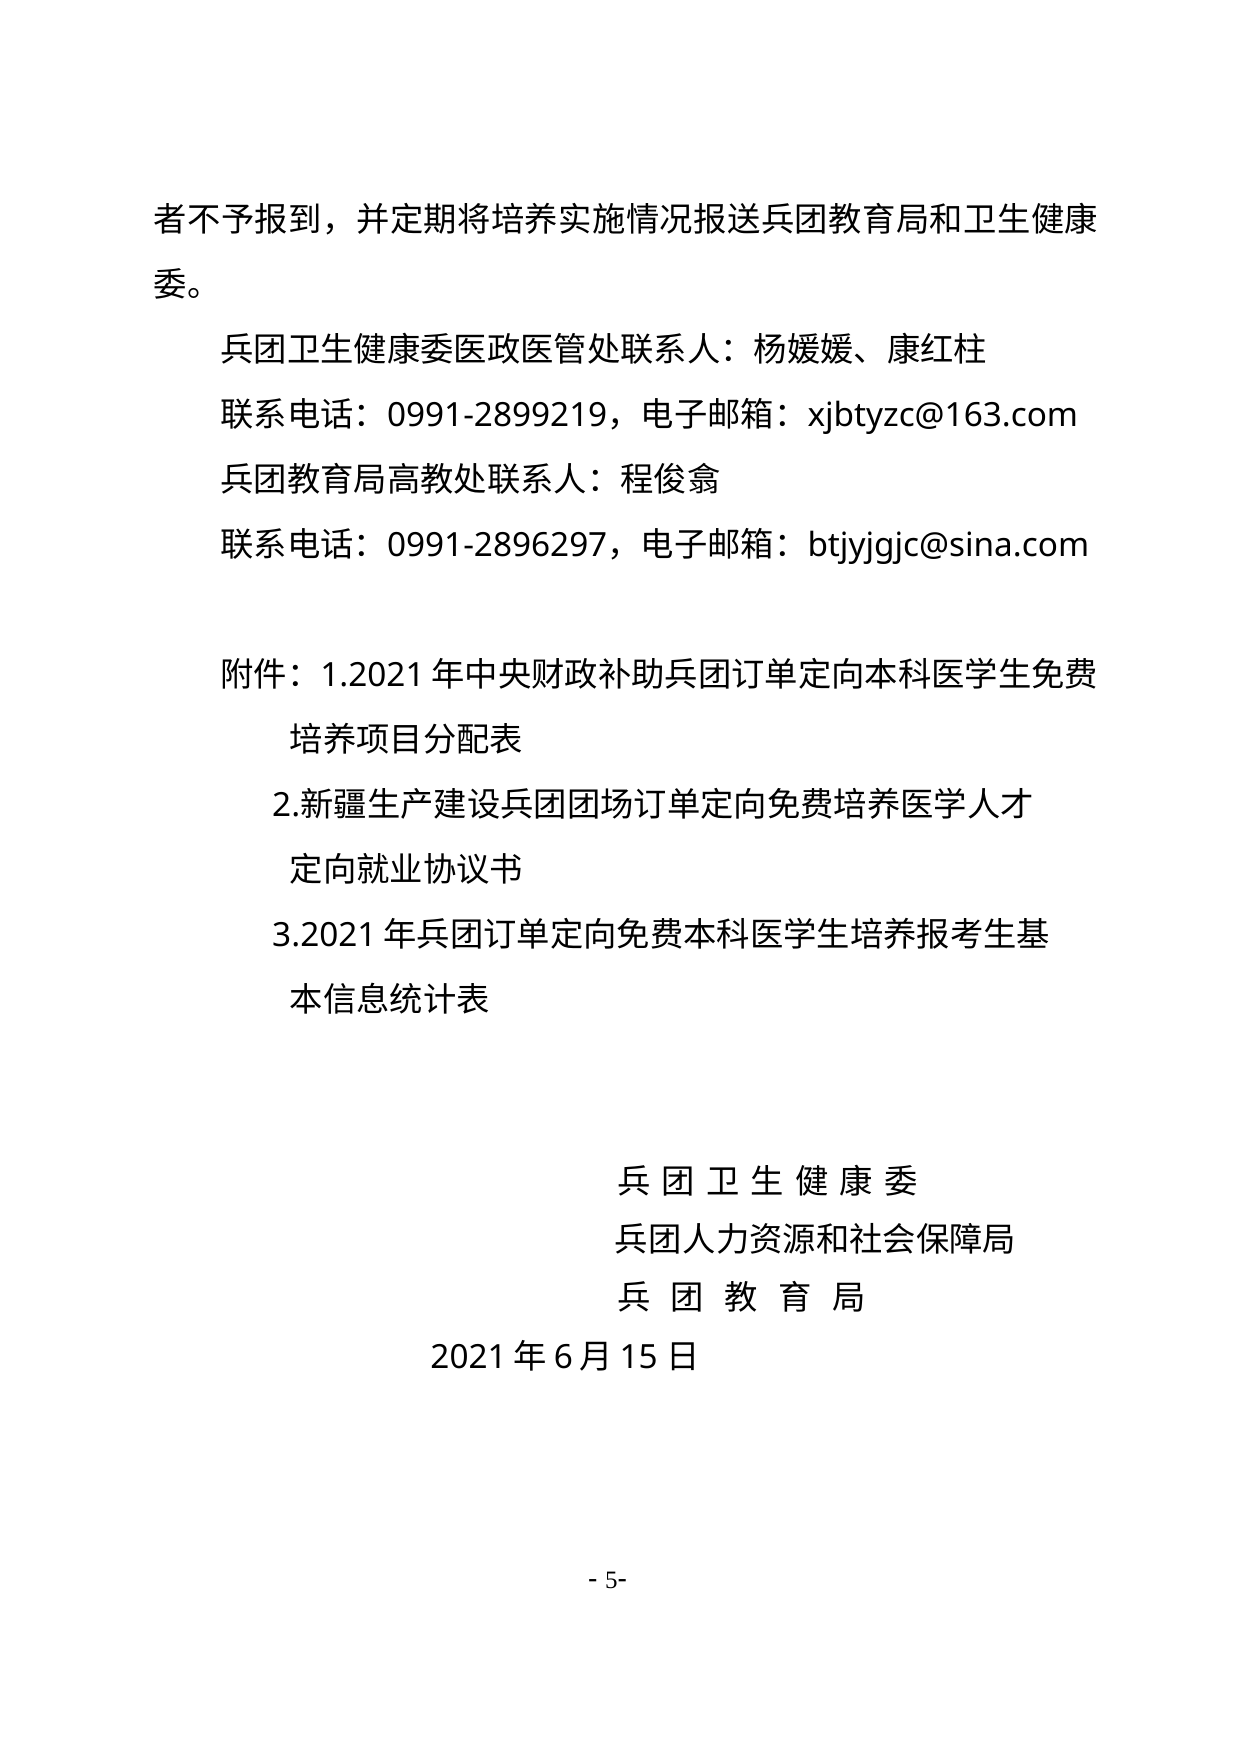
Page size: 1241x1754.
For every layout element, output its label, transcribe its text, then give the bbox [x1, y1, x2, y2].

text 附件：1.2021年中央财政补助兵团订单定向本科医学生免费 [153, 640, 1098, 705]
text 联系电话：0991-2899219，电子邮箱：xjbtyzc@163.com [153, 380, 1098, 445]
text 本信息统计表 [153, 965, 1098, 1030]
text 兵团教育局高教处联系人：程俊翕 [153, 445, 1098, 510]
text 兵 团 教 育 局 [153, 1263, 1098, 1321]
text 兵 团 卫 生 健 康 委 [153, 1146, 1098, 1205]
text 定向就业协议书 [153, 835, 1098, 900]
text 2.新疆生产建设兵团团场订单定向免费培养医学人才 [153, 770, 1098, 835]
text 兵团人力资源和社会保障局 [153, 1205, 1098, 1263]
text 2021年6月15 日 [153, 1321, 1098, 1386]
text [153, 185, 1098, 315]
text 联系电话：0991-2896297，电子邮箱：btjyjgjc@sina.com [153, 510, 1098, 575]
text 兵团卫生健康委医政医管处联系人：杨媛媛、康红柱 [153, 315, 1098, 380]
text 3.2021年兵团订单定向免费本科医学生培养报考生基 [153, 900, 1098, 965]
text 培养项目分配表 [153, 705, 1098, 770]
